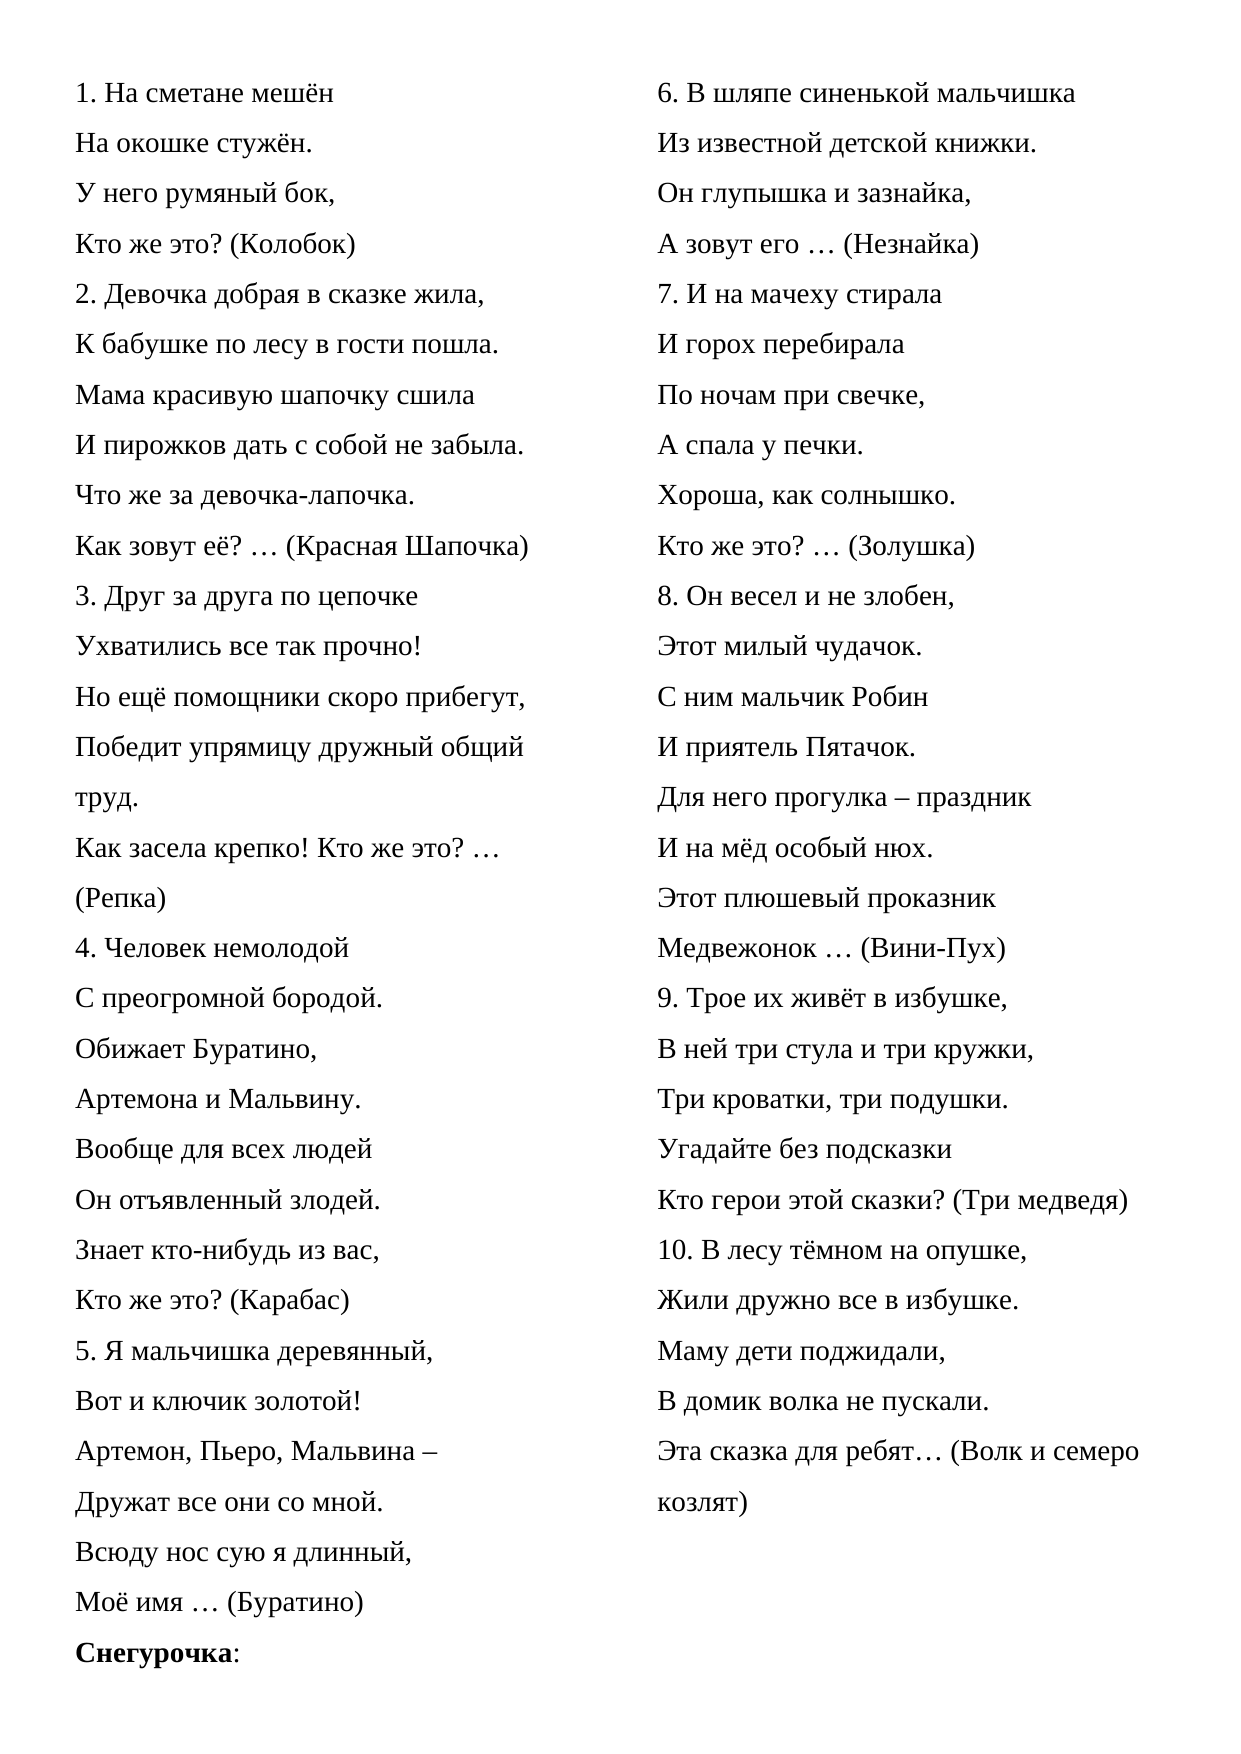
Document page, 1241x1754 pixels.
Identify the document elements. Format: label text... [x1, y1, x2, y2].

text Снегурочка: [75, 1635, 1165, 1668]
text 6. В шляпе синенькой мальчишка Из известной детской книжки. Он глупышка и зазнайка, А зовут его … (Незнайка) [657, 75, 1165, 259]
text 9. Трое их живёт в избушке, В ней три стула и три кружки, Три кроватки, три подушки. Угадайте без подсказки Кто герои этой сказки? (Три медведя) [657, 981, 1165, 1215]
text 2. Девочка добрая в сказке жила, К бабушке по лесу в гости пошла. Мама красивую шапочку сшила И пирожков дать с собой не забыла. Что же за девочка-лапочка. Как зовут её? … (Красная Шапочка) [75, 276, 583, 561]
text 4. Человек немолодой С преогромной бородой. Обижает Буратино, Артемона и Мальвину. Вообще для всех людей Он отъявленный злодей. Знает кто-нибудь из вас, Кто же это? (Карабас) [75, 930, 583, 1316]
text 7. И на мачеху стирала И горох перебирала По ночам при свечке, А спала у печки. Хороша, как солнышко. Кто же это? … (Золушка) [657, 276, 1165, 561]
text 10. В лесу тёмном на опушке, Жили дружно все в избушке. Маму дети поджидали, В домик волка не пускали. Эта сказка для ребят… (Волк и семеро козлят) [657, 1232, 1165, 1517]
text 8. Он весел и не злобен, Этот милый чудачок. С ним мальчик Робин И приятель Пятачок. Для него прогулка – праздник И на мёд особый нюх. Этот плюшевый проказник Медвежонок … (Вини-Пух) [657, 578, 1165, 964]
text 5. Я мальчишка деревянный, Вот и ключик золотой! Артемон, Пьеро, Мальвина – Дружат все они со мной. Всюду нос сую я длинный, Моё имя … (Буратино) [75, 1333, 583, 1618]
text 1. На сметане мешён На окошке стужён. У него румяный бок, Кто же это? (Колобок) [75, 75, 583, 259]
text 3. Друг за друга по цепочке Ухватились все так прочно! Но ещё помощники скоро прибегут, Победит упрямицу дружный общий труд. Как засела крепко! Кто же это? … (Репка) [75, 578, 583, 913]
